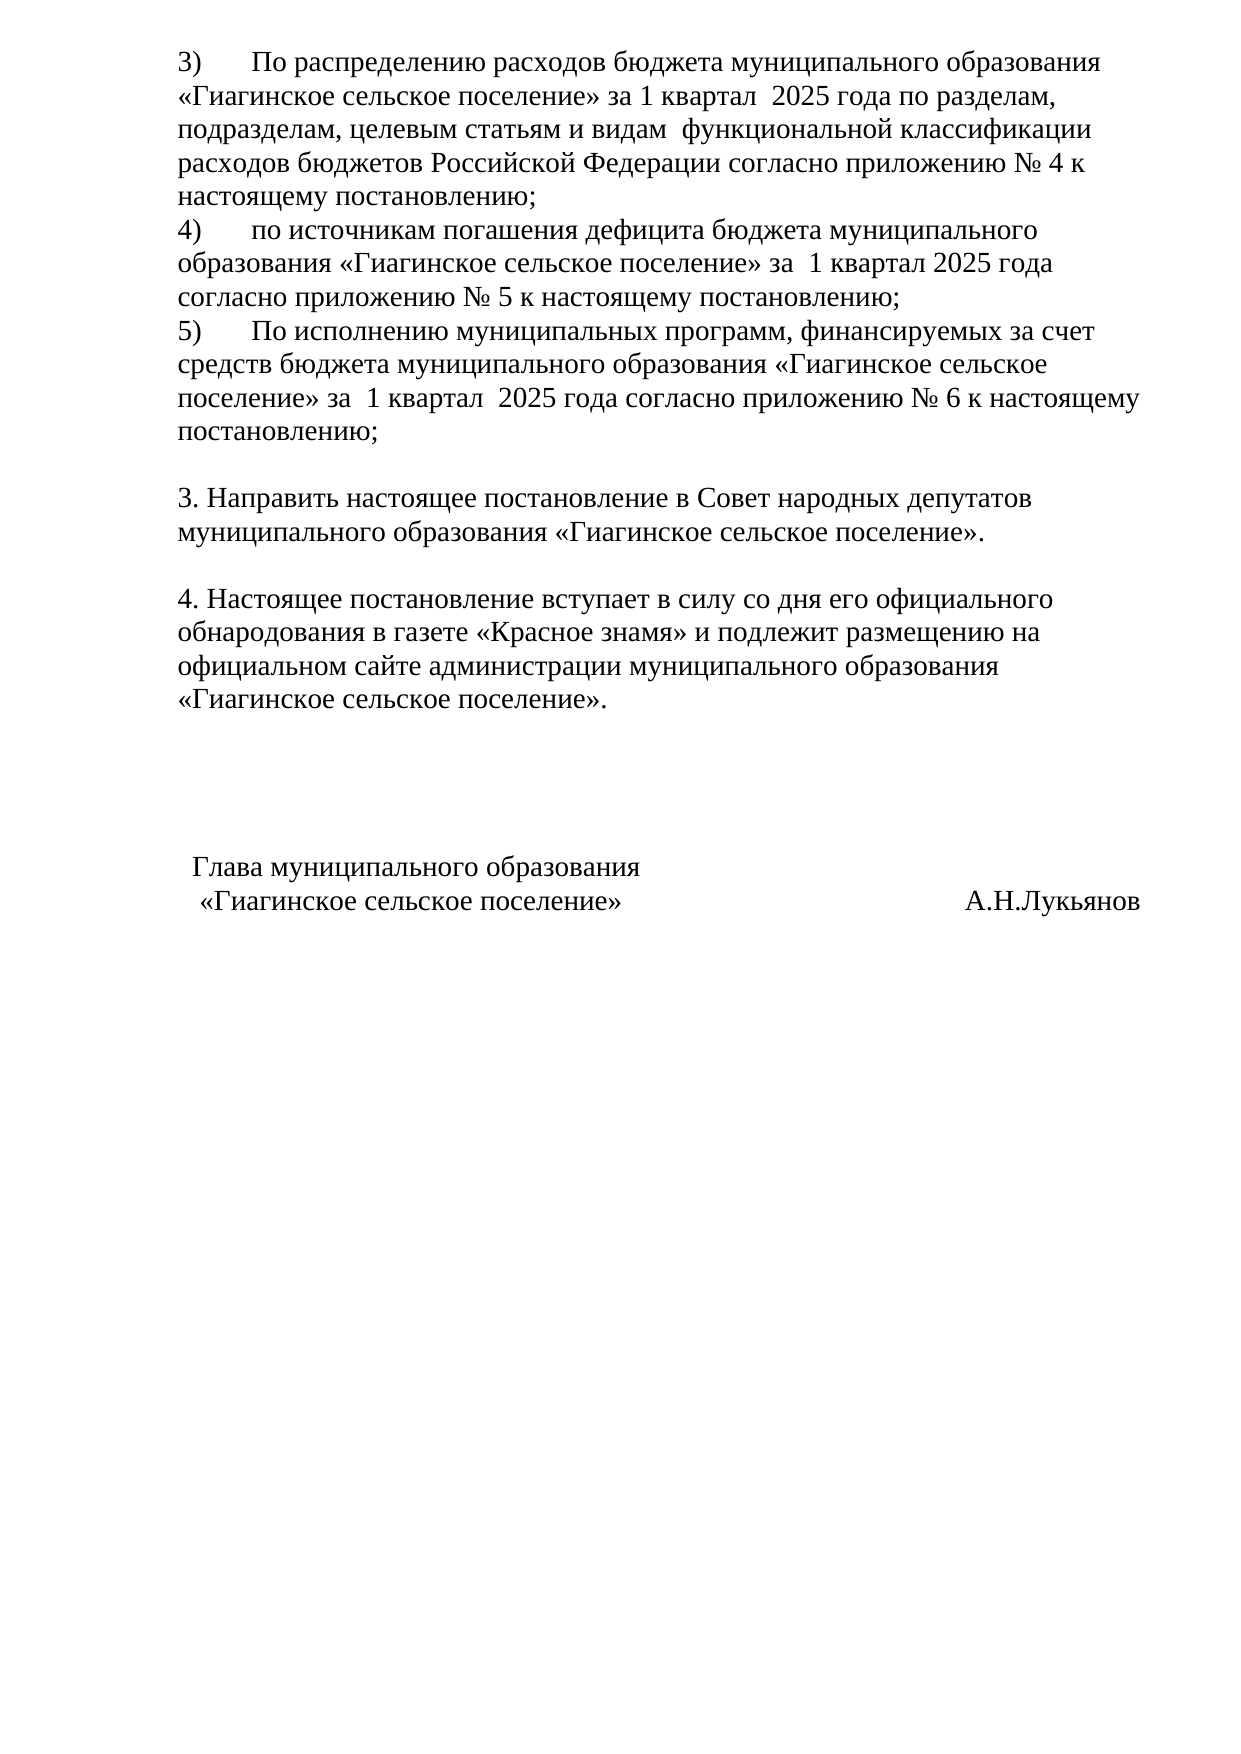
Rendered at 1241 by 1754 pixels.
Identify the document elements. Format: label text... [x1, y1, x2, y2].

text 5) По исполнению муниципальных программ, финансируемых за счет средств бюджета муниципального образования «Гиагинское сельское поселение» за 1 квартал 2025 года согласно приложению № 6 к настоящему постановлению; [177, 313, 1152, 447]
text 4) по источникам погашения дефицита бюджета муниципального образования «Гиагинское сельское поселение» за 1 квартал 2025 года согласно приложению № 5 к настоящему постановлению; [177, 212, 1152, 313]
text 4. Настоящее постановление вступает в силу со дня его официального обнародования в газете «Красное знамя» и подлежит размещению на официальном сайте администрации муниципального образования «Гиагинское сельское поселение». [177, 581, 1152, 715]
text «Гиагинское сельское поселение» А.Н.Лукьянов [177, 883, 1152, 916]
text 3) По распределению расходов бюджета муниципального образования «Гиагинское сельское поселение» за 1 квартал 2025 года по разделам, подразделам, целевым статьям и видам функциональной классификации расходов бюджетов Российской Федерации согласно приложению № 4 к настоящему постановлению; [177, 44, 1152, 212]
text Глава муниципального образования [177, 849, 1152, 883]
text 3. Направить настоящее постановление в Совет народных депутатов муниципального образования «Гиагинское сельское поселение». [177, 480, 1152, 547]
